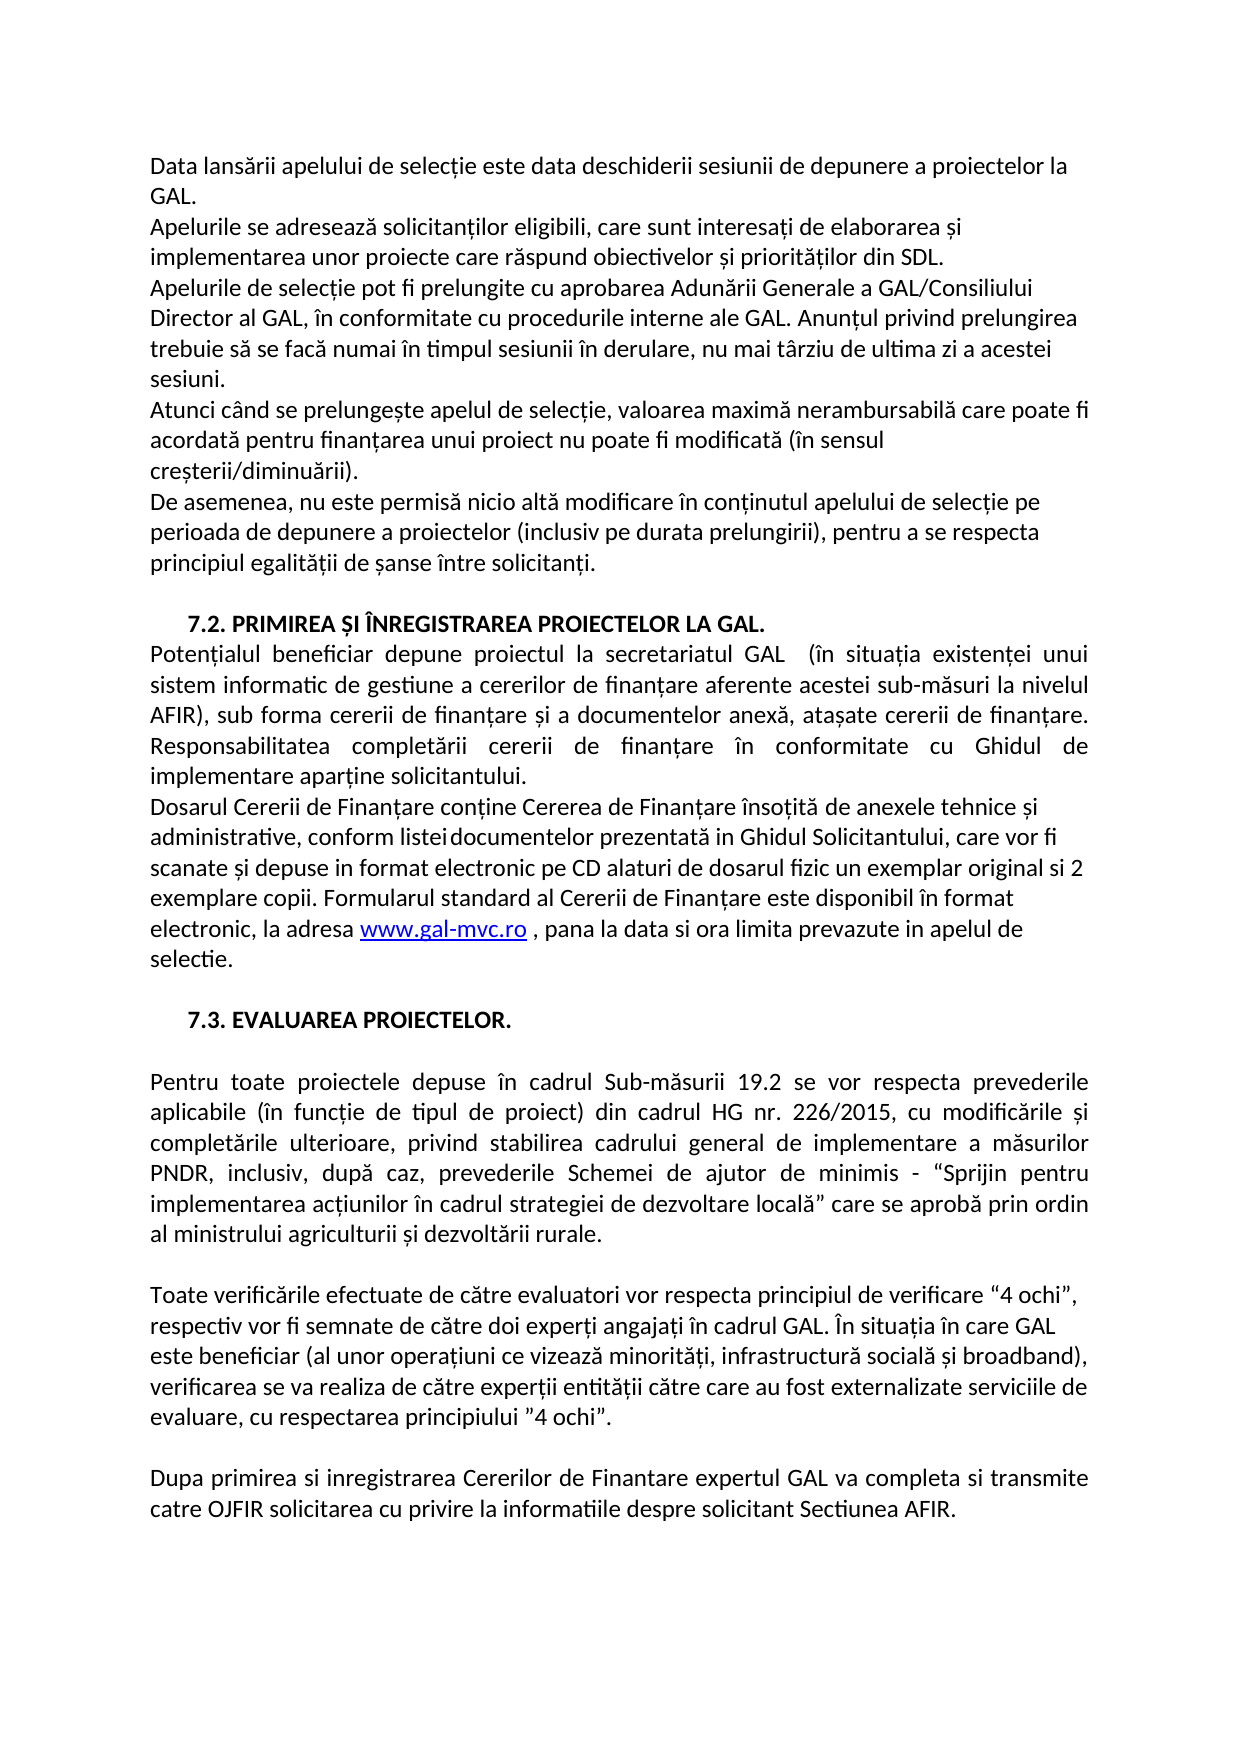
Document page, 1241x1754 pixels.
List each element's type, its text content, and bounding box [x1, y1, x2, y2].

text Apelurile de selecție pot fi prelungite cu aprobarea Adunării Generale a GAL/Consiliului Director al GAL, în conformitate cu procedurile interne ale GAL. Anunțul privind prelungirea trebuie să se facă numai în timpul sesiunii în derulare, nu mai târziu de ultima zi a acestei sesiuni. [150, 272, 1090, 394]
text 7.2. PRIMIREA ȘI ÎNREGISTRAREA PROIECTELOR LA GAL. [187, 608, 1090, 638]
text Data lansării apelului de selecție este data deschiderii sesiunii de depunere a proiectelor la GAL. [150, 150, 1090, 211]
text De asemenea, nu este permisă nicio altă modificare în conținutul apelului de selecție pe perioada de depunere a proiectelor (inclusiv pe durata prelungirii), pentru a se respecta principiul egalității de șanse între solicitanți. [150, 486, 1090, 577]
text Apelurile se adresează solicitanților eligibili, care sunt interesați de elaborarea și implementarea unor proiecte care răspund obiectivelor și priorităților din SDL. [150, 211, 1090, 272]
text 7.3. EVALUAREA PROIECTELOR. [187, 1004, 1090, 1035]
text Toate verificările efectuate de către evaluatori vor respecta principiul de verificare “4 ochi”, respectiv vor fi semnate de către doi experți angajați în cadrul GAL. În situația în care GAL este beneficiar (al unor operațiuni ce vizează minorități, infrastructură socială și broadband), verificarea se va realiza de către experții entității către care au fost externalizate serviciile de evaluare, cu respectarea principiului ”4 ochi”. [150, 1279, 1090, 1432]
text Dupa primirea si inregistrarea Cererilor de Finantare expertul GAL va completa si transmite catre OJFIR solicitarea cu privire la informatiile despre solicitant Sectiunea AFIR. [150, 1462, 1090, 1523]
text Dosarul Cererii de Finanţare conţine Cererea de Finanţare însoţită de anexele tehnice şi administrative, conform listei documentelor prezentată in Ghidul Solicitantului, care vor fi scanate și depuse in format electronic pe CD alaturi de dosarul fizic un exemplar original si 2 exemplare copii. Formularul standard al Cererii de Finanţare este disponibil în format electronic, la adresa www.gal-mvc.ro , pana la data si ora limita prevazute in apelul de selectie. [150, 791, 1090, 974]
text Potențialul beneficiar depune proiectul la secretariatul GAL (în situația existenței unui sistem informatic de gestiune a cererilor de finanțare aferente acestei sub-măsuri la nivelul AFIR), sub forma cererii de finanțare și a documentelor anexă, atașate cererii de finanțare. Responsabilitatea completării cererii de finanțare în conformitate cu Ghidul de implementare aparține solicitantului. [150, 638, 1090, 791]
text Atunci când se prelungește apelul de selecție, valoarea maximă nerambursabilă care poate fi acordată pentru finanțarea unui proiect nu poate fi modificată (în sensul creșterii/diminuării). [150, 394, 1090, 486]
text Pentru toate proiectele depuse în cadrul Sub-măsurii 19.2 se vor respecta prevederile aplicabile (în funcție de tipul de proiect) din cadrul HG nr. 226/2015, cu modificările și completările ulterioare, privind stabilirea cadrului general de implementare a măsurilor PNDR, inclusiv, după caz, prevederile Schemei de ajutor de minimis - “Sprijin pentru implementarea acțiunilor în cadrul strategiei de dezvoltare locală” care se aprobă prin ordin al ministrului agriculturii și dezvoltării rurale. [150, 1066, 1090, 1249]
